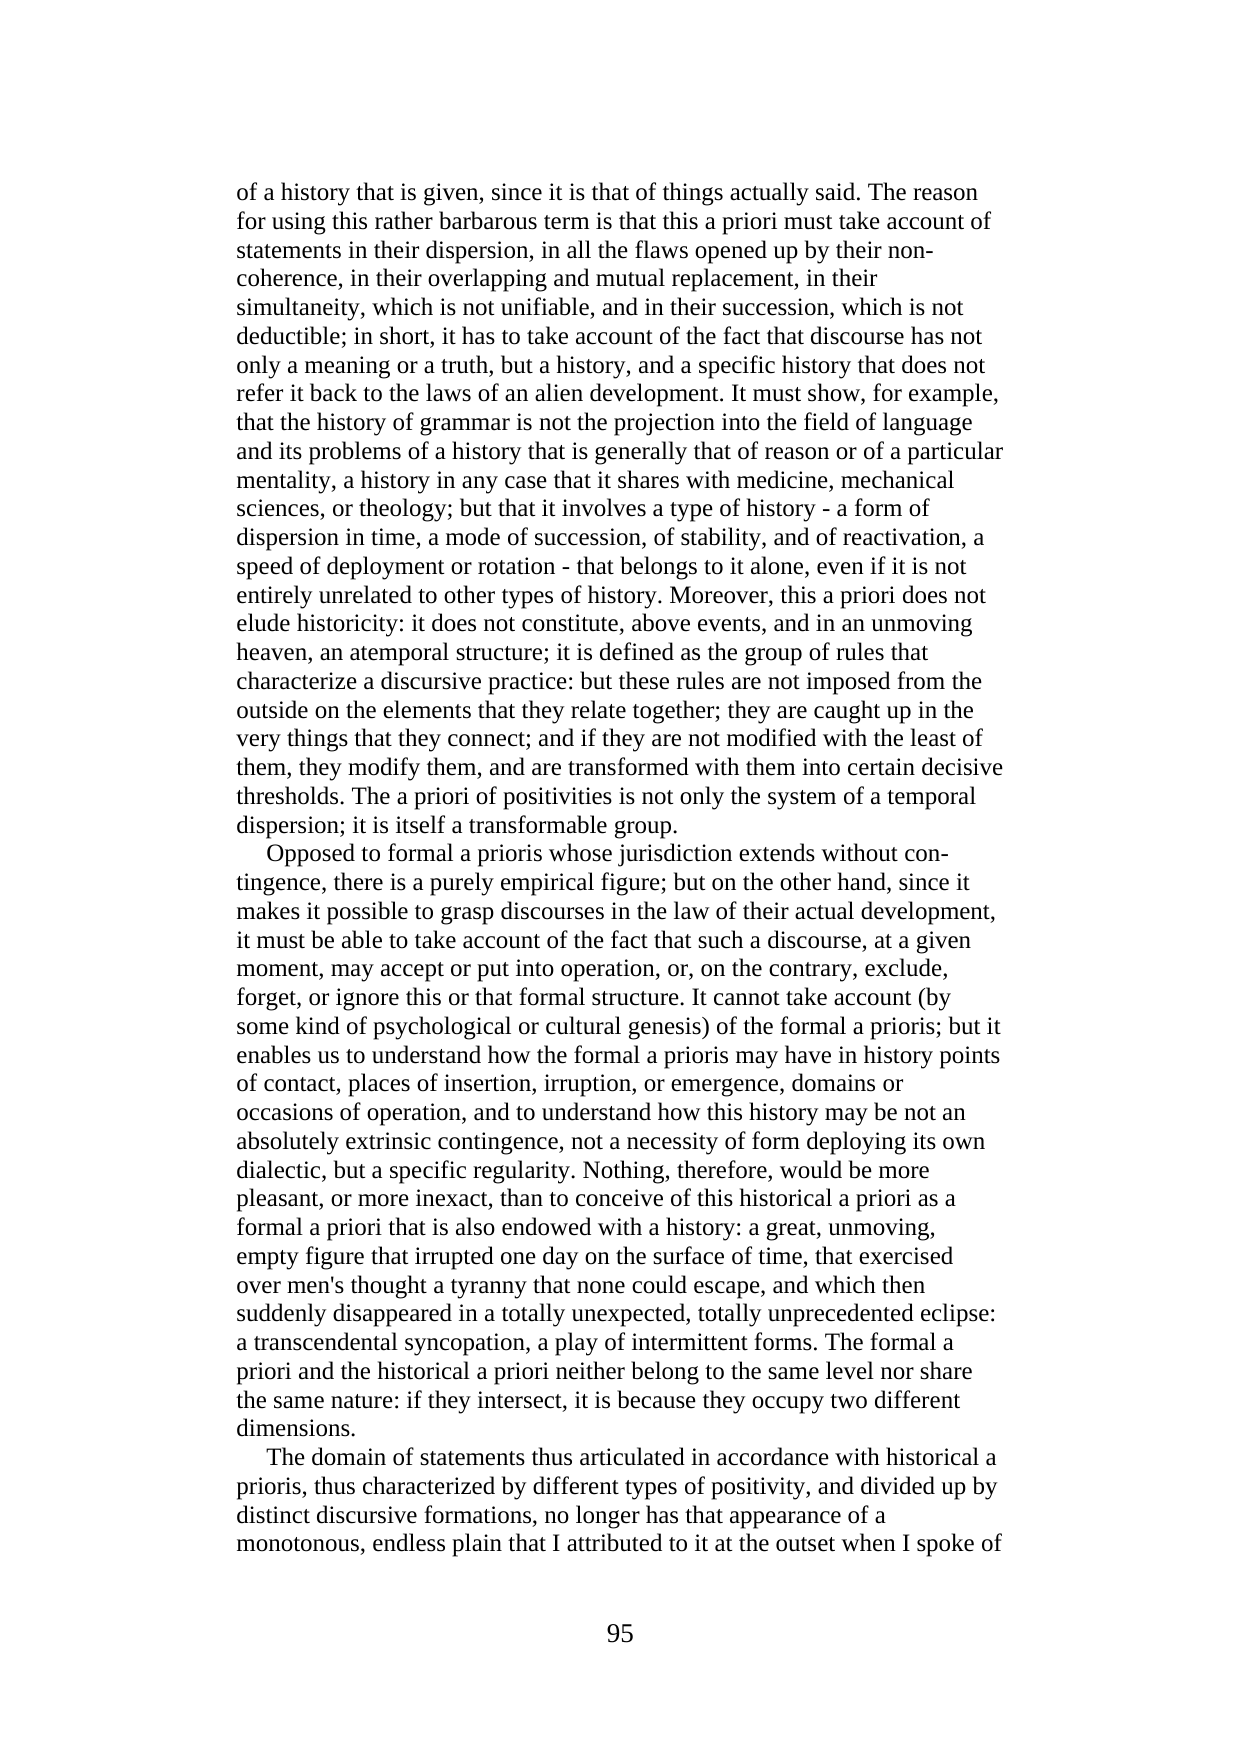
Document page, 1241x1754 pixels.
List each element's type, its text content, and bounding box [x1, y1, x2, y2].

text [236, 177, 1004, 838]
text Opposed to formal a prioris whose jurisdiction extends without con­tingence, there is a purely empirical figure; but on the other hand, since it makes it possible to grasp discourses in the law of their actual development, it must be able to take account of the fact that such a discourse, at a given moment, may accept or put into operation, or, on the contrary, exclude, forget, or ignore this or that formal structure. It cannot take account (by some kind of psychological or cultural gen­esis) of the formal a prioris; but it enables us to understand how the formal a prioris may have in history points of contact, places of insertion, irruption, or emergence, domains or occasions of operation, and to understand how this history may be not an absolutely extrinsic contin­gence, not a necessity of form deploying its own dialectic, but a spe­cific regularity. Nothing, therefore, would be more pleasant, or more inexact, than to conceive of this historical a priori as a formal a priori that is also endowed with a history: a great, unmoving, empty figure that irrupted one day on the surface of time, that exercised over men's thought a tyranny that none could escape, and which then suddenly disappeared in a totally unexpected, totally unprecedented eclipse: a transcendental syncopation, a play of intermittent forms. The formal a priori and the historical a priori neither belong to the same level nor share the same nature: if they intersect, it is because they occupy two different dimensions. [236, 838, 1004, 1442]
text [236, 1442, 1004, 1557]
